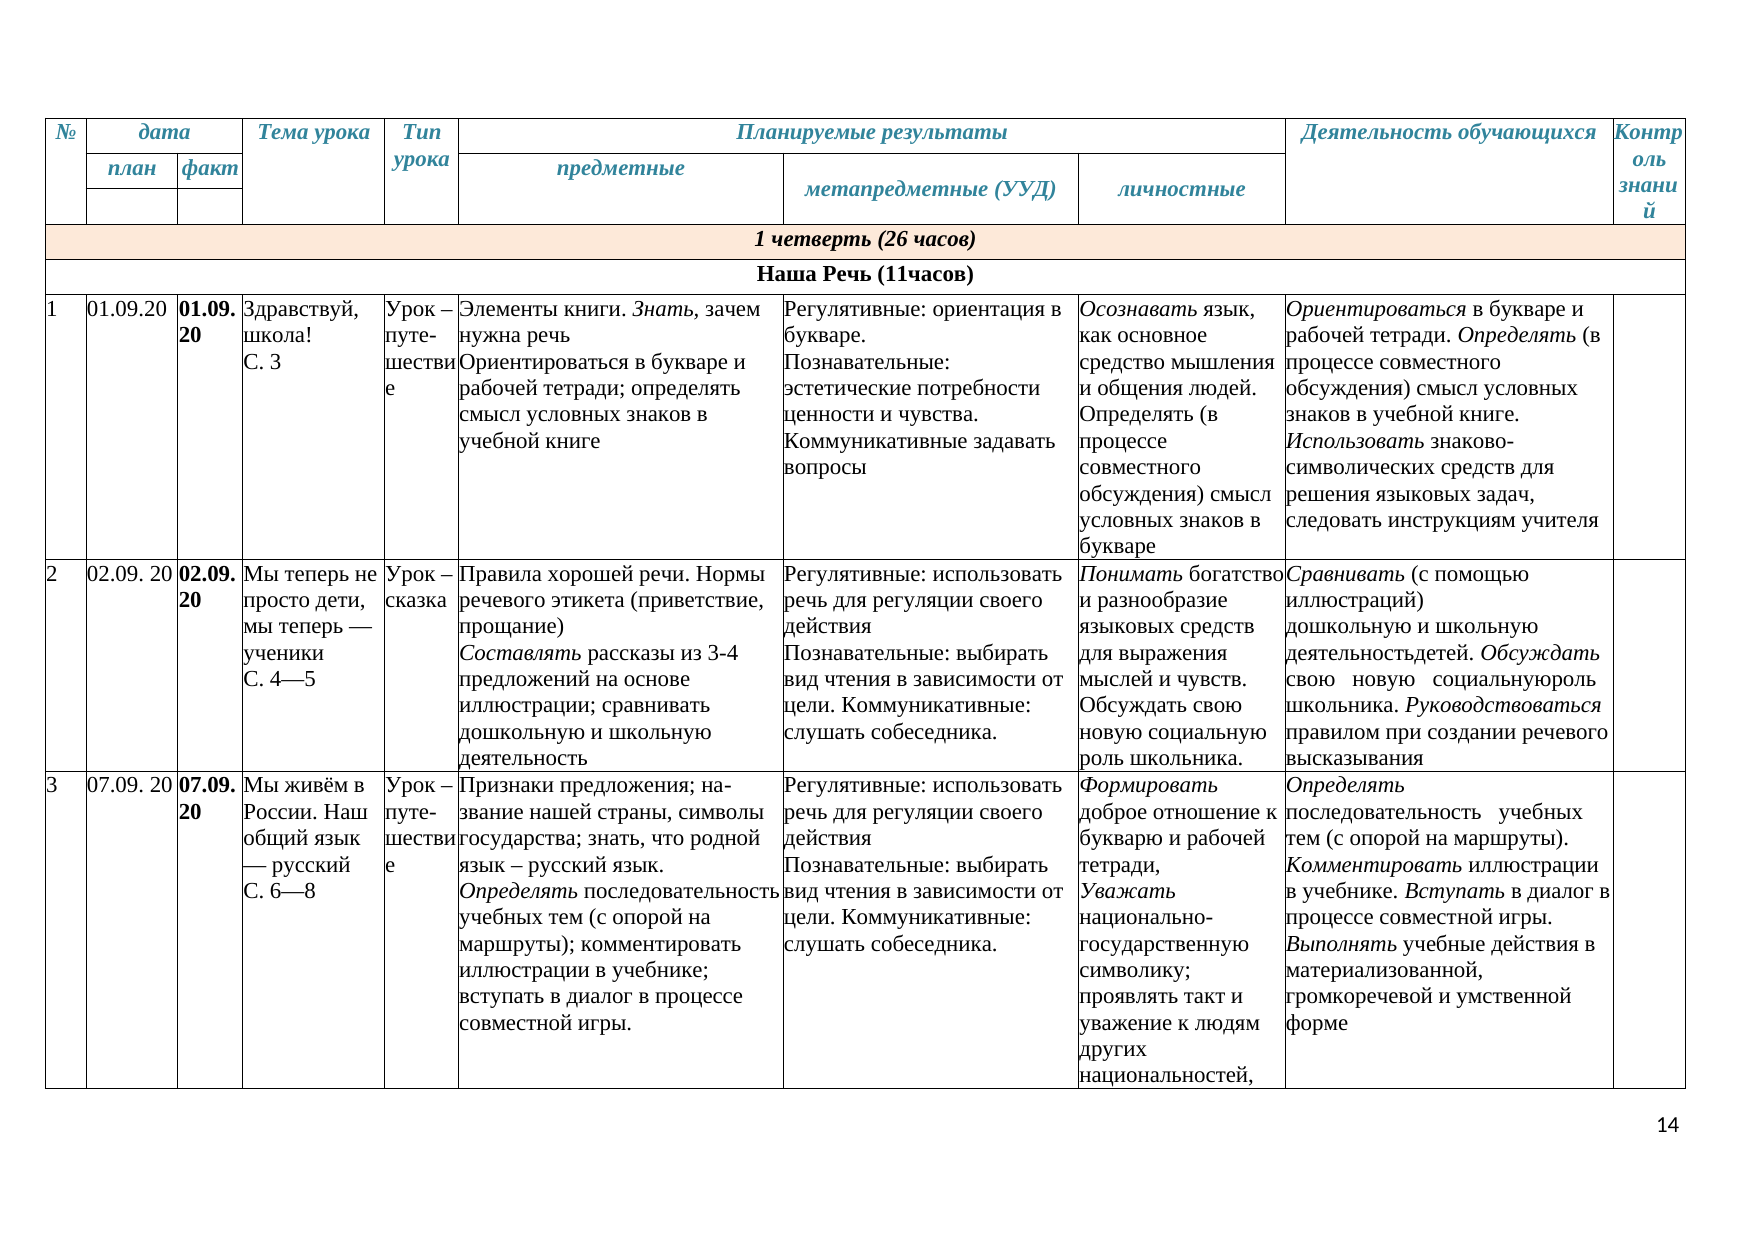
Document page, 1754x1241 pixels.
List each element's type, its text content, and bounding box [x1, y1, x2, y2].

table_cell 02.09. 20 [178, 560, 242, 771]
table_cell 3 [46, 772, 86, 1088]
table_header № [46, 119, 86, 224]
table_cell 02.09. 20 [87, 560, 177, 771]
table_cell 07.09. 20 [87, 772, 177, 1088]
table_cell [459, 772, 783, 1088]
table_cell Здравствуй, школа! С. 3 [243, 295, 384, 559]
table_cell Сравнивать (с помощью иллюстраций) дошкольную и школьную деятельностьдетей. Обсуждать свою новую социальнуюроль школьника. Руководствоваться правилом при создании речевого высказывания [1286, 560, 1613, 771]
table_cell план [87, 154, 177, 188]
table_header Контроль знаний [1614, 119, 1685, 224]
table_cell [1286, 772, 1613, 1088]
table_cell Урок – путе-шествие [385, 295, 458, 559]
table_cell 1 [46, 295, 86, 559]
table_cell Понимать богатство и разнообразие языковых средств для выражения мыслей и чувств. Обсуждать свою новую социальную роль школьника. [1079, 560, 1285, 771]
table_header Планируемые результаты [459, 119, 1285, 152]
table_cell 01.09.20 [178, 295, 242, 559]
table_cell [243, 772, 384, 1088]
table_cell [1614, 295, 1685, 559]
table_cell метапредметные (УУД) [784, 154, 1078, 224]
table_cell [1614, 560, 1685, 771]
table_cell факт [178, 154, 242, 188]
table_cell 07.09. 20 [178, 772, 242, 1088]
table_cell 1 четверть (26 часов) [46, 225, 1685, 259]
table_cell 2 [46, 560, 86, 771]
table_cell Урок – путе-шествие [385, 772, 458, 1088]
table_cell 01.09.20 [87, 295, 177, 559]
table_header Деятельность обучающихся [1286, 119, 1613, 224]
table_cell [87, 189, 177, 224]
table_header Тип урока [385, 119, 458, 224]
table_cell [1079, 772, 1285, 1088]
table_cell [1614, 772, 1685, 1088]
table_cell Ориентироваться в букваре и рабочей тетради. Определять (в процессе совместного обсуждения) смысл условных знаков в учебной книге. Использовать знаково-символических средств для решения языковых задач, следовать инструкциям учителя [1286, 295, 1613, 559]
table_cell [784, 772, 1078, 1088]
table_cell Элементы книги. Знать, зачем нужна речь Ориентироваться в букваре и рабочей тетради; определять смысл условных знаков в учебной книге [459, 295, 783, 559]
table_cell Правила хорошей речи. Нормы речевого этикета (приветствие, прощание) Составлять рассказы из 3-4 предложений на основе иллюстрации; сравнивать дошкольную и школьную деятельность [459, 560, 783, 771]
table_cell Мы теперь не просто дети, мы теперь — ученики С. 4—5 [243, 560, 384, 771]
table_cell Урок – сказка [385, 560, 458, 771]
table_cell личностные [1079, 154, 1285, 224]
table_cell Осознавать язык, как основное средство мышления и общения людей. Определять (в процессе совместного обсуждения) смысл условных знаков в букваре [1079, 295, 1285, 559]
table_cell предметные [459, 154, 783, 224]
table_cell Наша Речь (11часов) [46, 260, 1685, 294]
table_header дата [87, 119, 242, 152]
table_cell [178, 189, 242, 224]
table_cell Регулятивные: ориентация в букваре. Познавательные: эстетические потребности ценности и чувства. Коммуникативные задавать вопросы [784, 295, 1078, 559]
table_header Тема урока [243, 119, 384, 224]
